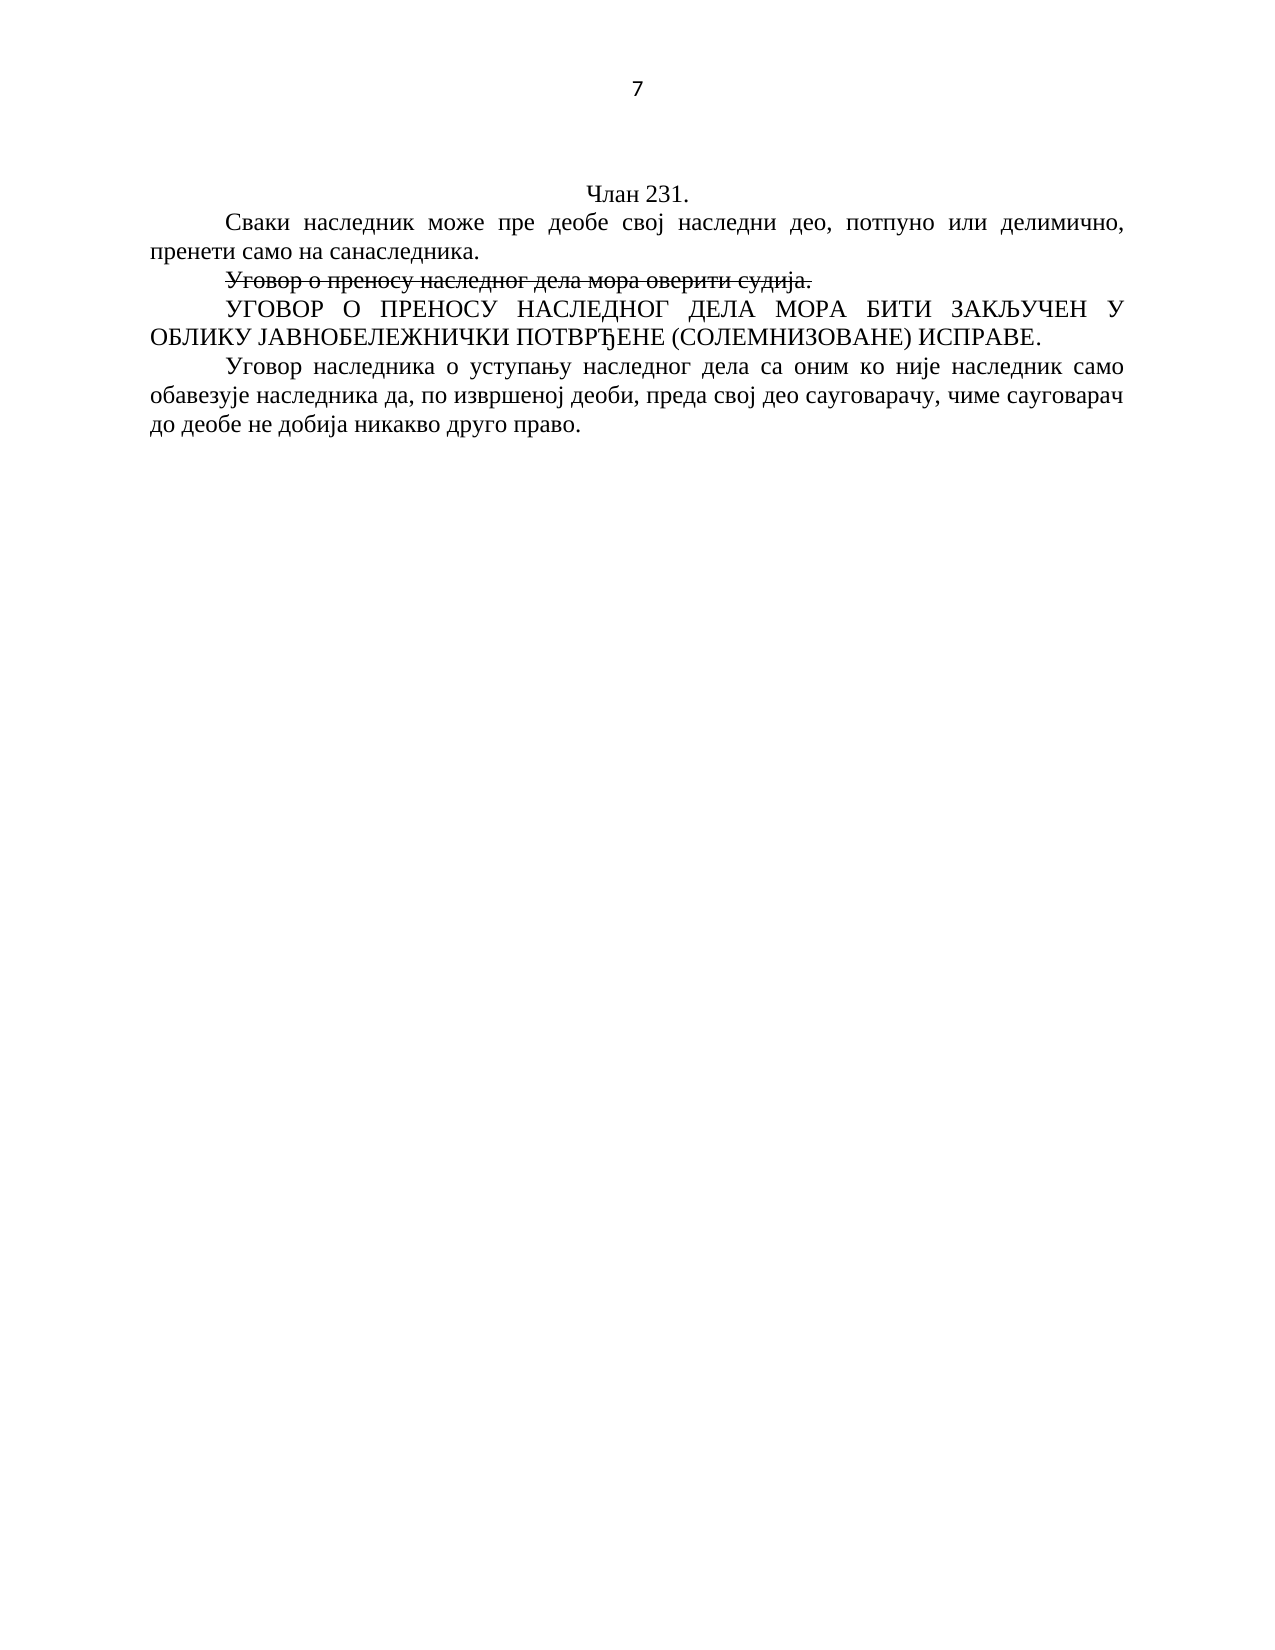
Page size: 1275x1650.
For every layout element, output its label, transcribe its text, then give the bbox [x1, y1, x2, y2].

text УГОВОР О ПРЕНОСУ НАСЛЕДНОГ ДЕЛА МОРА БИТИ ЗАКЉУЧЕН У ОБЛИКУ ЈАВНОБЕЛЕЖНИЧКИ ПОТВРЂЕНЕ (СОЛЕМНИЗОВАНЕ) ИСПРАВЕ. [150, 294, 1125, 351]
text Уговор о преносу наследног дела мора оверити судија. [150, 265, 1125, 294]
text Уговор наследника о уступању наследног дела са оним ко није наследник само обавезује наследника да, по извршеној деоби, преда свој део сауговарачу, чиме сауговарач до деобе не добија никакво друго право. [150, 351, 1125, 437]
text Члан 231. [150, 179, 1125, 207]
text Сваки наследник може пре деобе свој наследни део, потпуно или делимично, пренети само на санаследника. [150, 207, 1125, 265]
